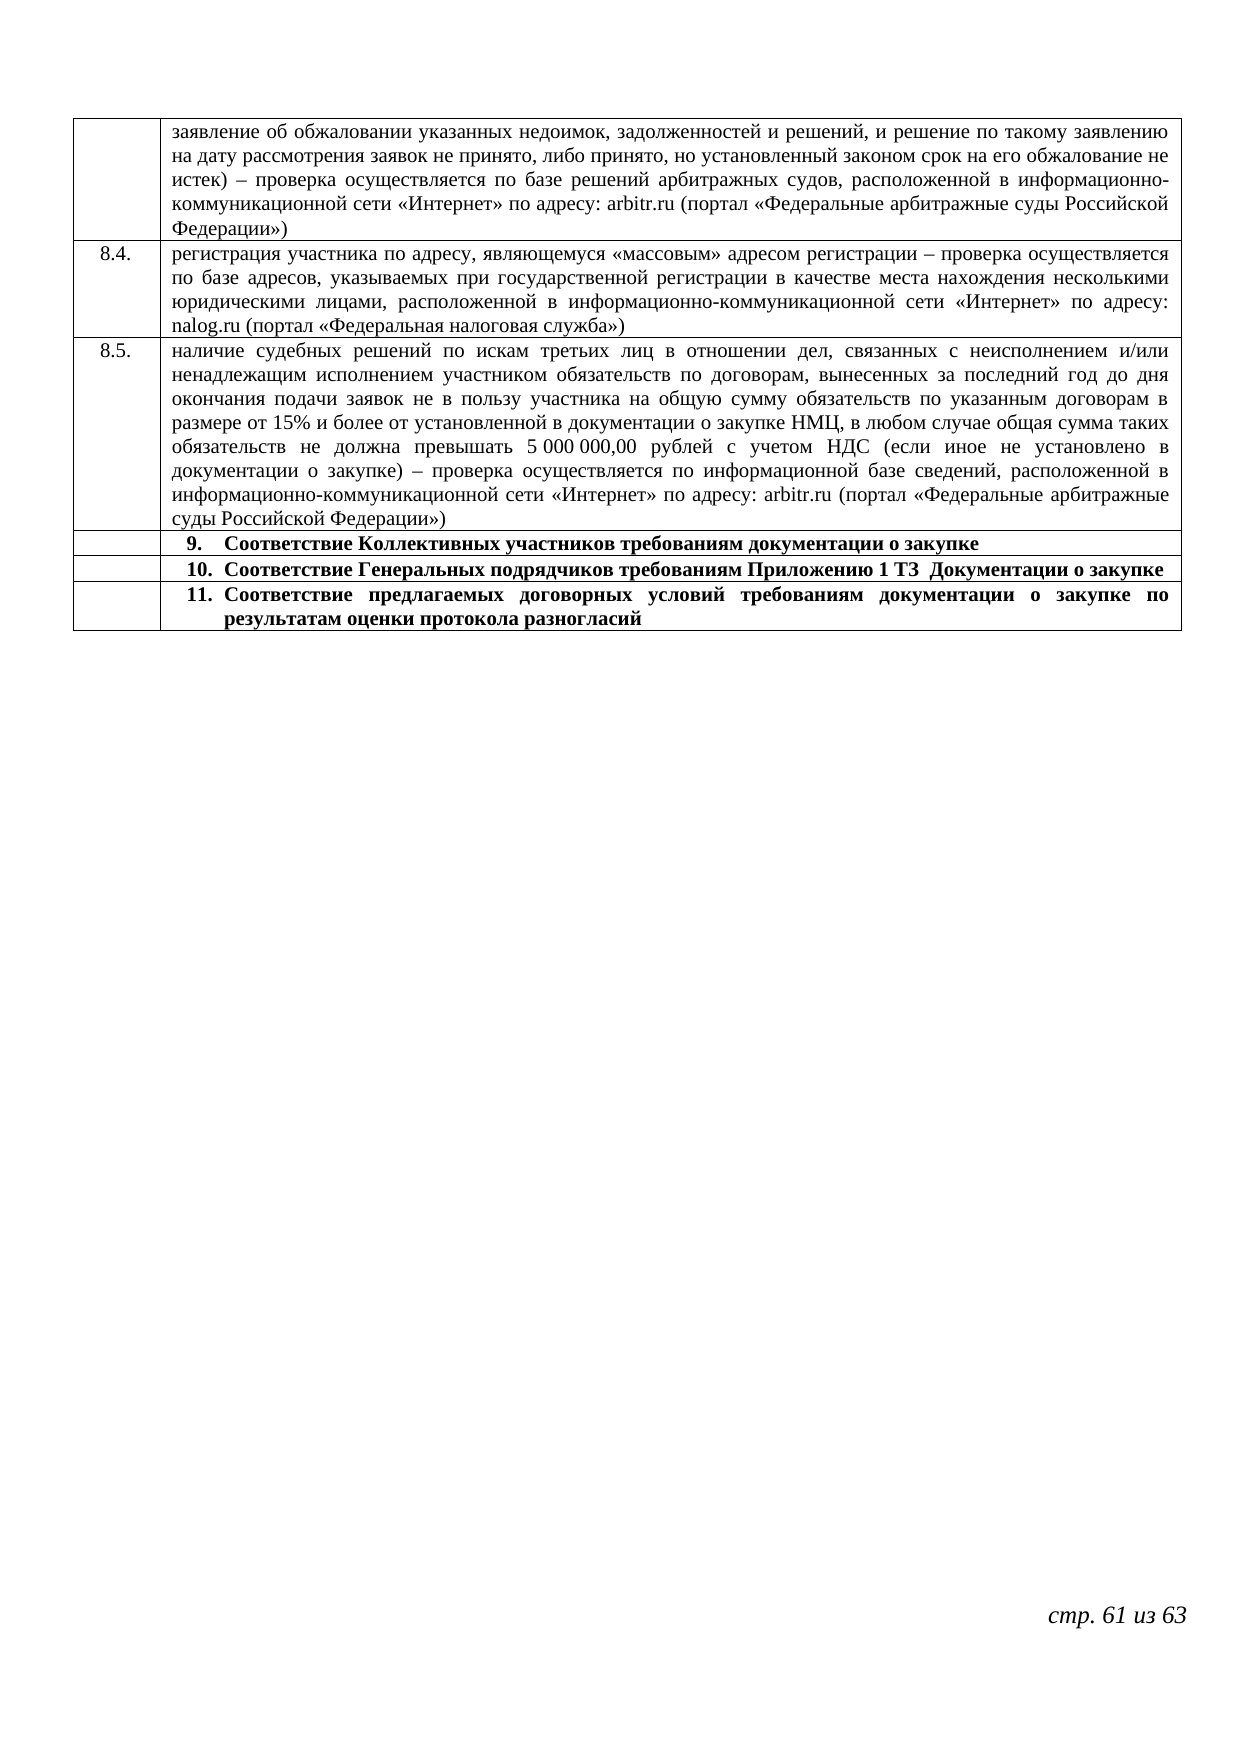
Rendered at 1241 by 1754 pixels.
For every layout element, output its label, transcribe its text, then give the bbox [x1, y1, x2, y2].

table_cell Соответствие Генеральных подрядчиков требованиям Приложению 1 ТЗ Документации о закупке [161, 556, 1181, 581]
table_cell [74, 241, 160, 337]
table_cell Соответствие предлагаемых договорных условий требованиям документации о закупке по результатам оценки протокола разногласий [161, 582, 1181, 630]
table_cell [74, 119, 160, 239]
table_cell регистрация участника по адресу, являющемуся «массовым» адресом регистрации – проверка осуществляется по базе адресов, указываемых при государственной регистрации в качестве места нахождения несколькими юридическими лицами, расположенной в информационно-коммуникационной сети «Интернет» по адресу: nalog.ru (портал «Федеральная налоговая служба») [161, 241, 1181, 337]
table_cell [74, 338, 160, 530]
table_cell Соответствие Коллективных участников требованиям документации о закупке [161, 531, 1181, 555]
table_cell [161, 119, 1181, 239]
table_cell [74, 556, 160, 581]
table_cell [74, 531, 160, 555]
table_cell [74, 582, 160, 630]
table_cell наличие судебных решений по искам третьих лиц в отношении дел, связанных с неисполнением и/или ненадлежащим исполнением участником обязательств по договорам, вынесенных за последний год до дня окончания подачи заявок не в пользу участника на общую сумму обязательств по указанным договорам в размере от 15% и более от установленной в документации о закупке НМЦ, в любом случае общая сумма таких обязательств не должна превышать 5 000 000,00 рублей с учетом НДС (если иное не установлено в документации о закупке) – проверка осуществляется по информационной базе сведений, расположенной в информационно-коммуникационной сети «Интернет» по адресу: arbitr.ru (портал «Федеральные арбитражные суды Российской Федерации») [161, 338, 1181, 530]
